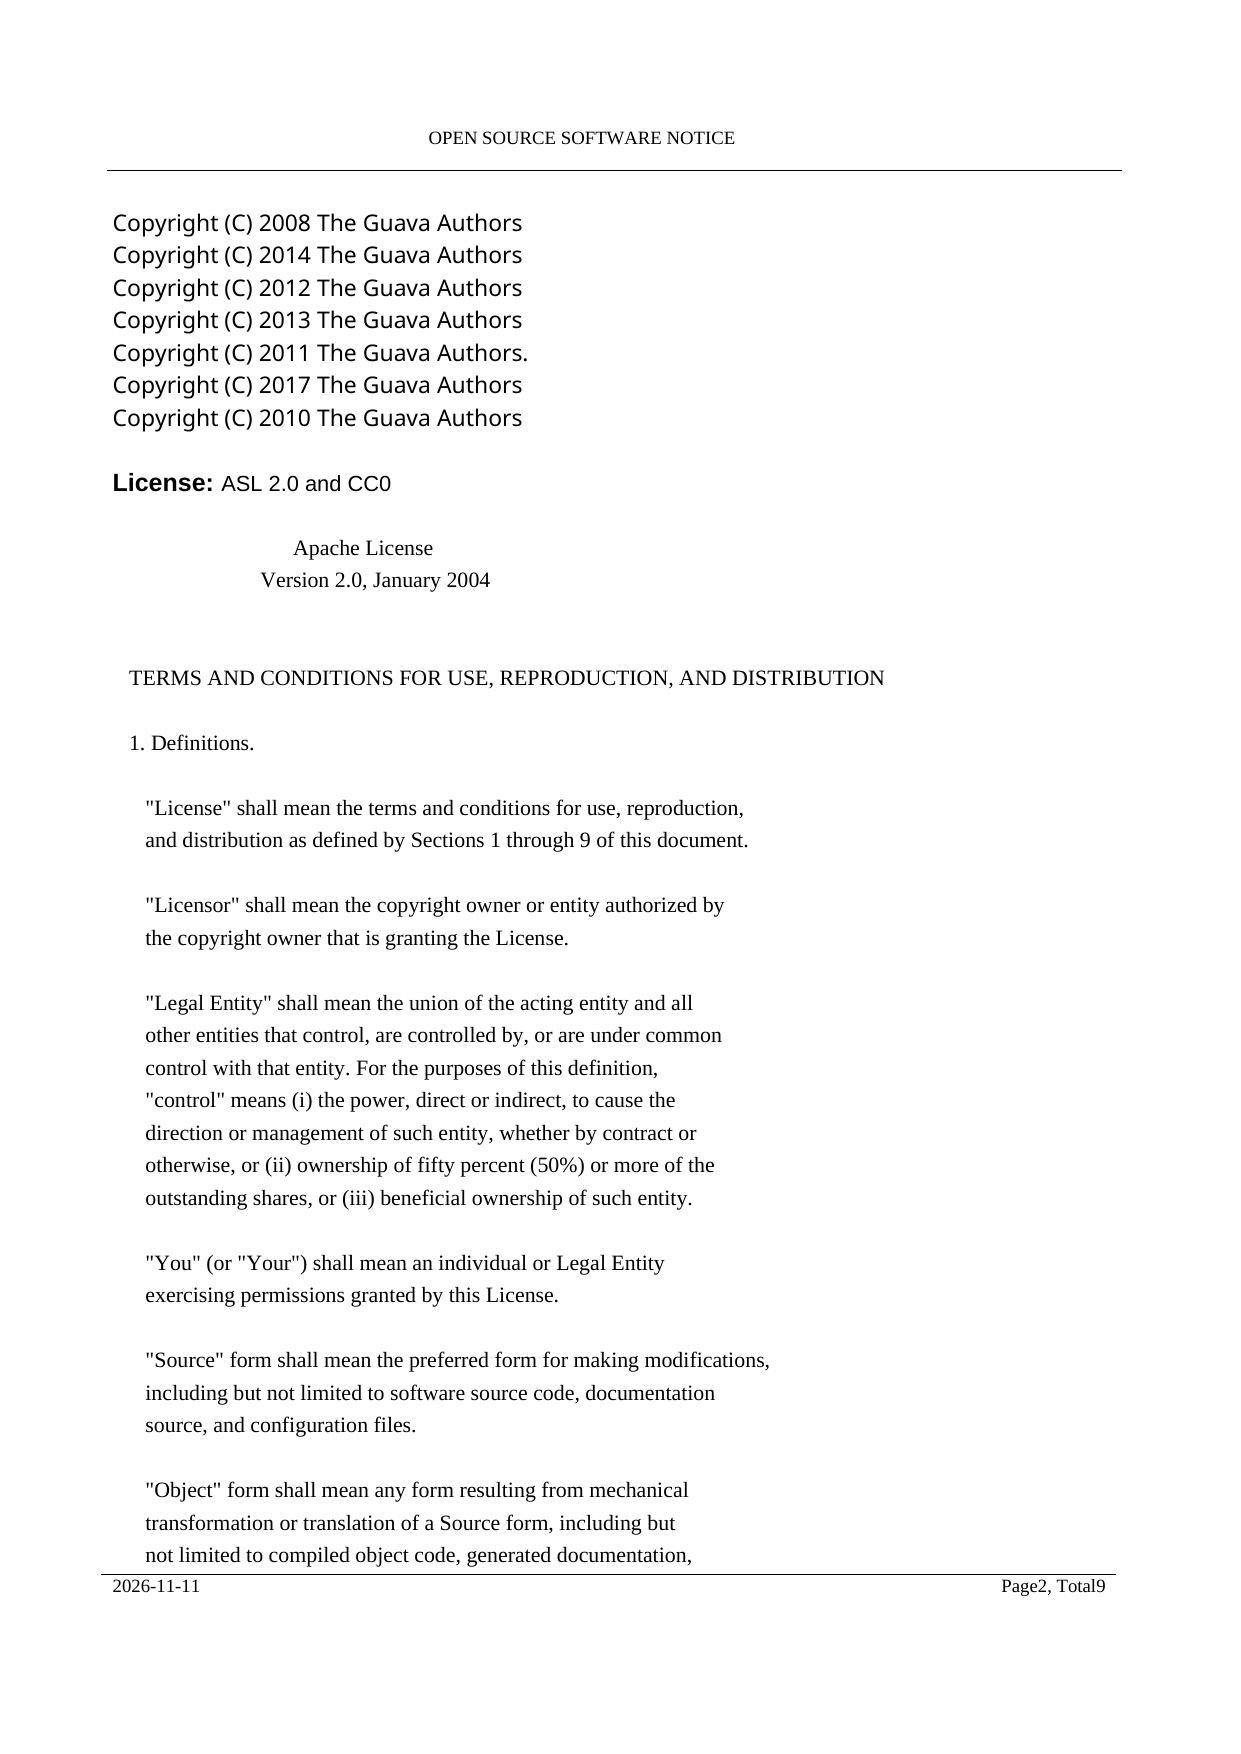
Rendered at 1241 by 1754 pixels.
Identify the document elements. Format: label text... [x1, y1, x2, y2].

text License: ASL 2.0 and CC0 [112, 466, 1128, 499]
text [112, 206, 1128, 466]
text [112, 499, 1128, 1571]
